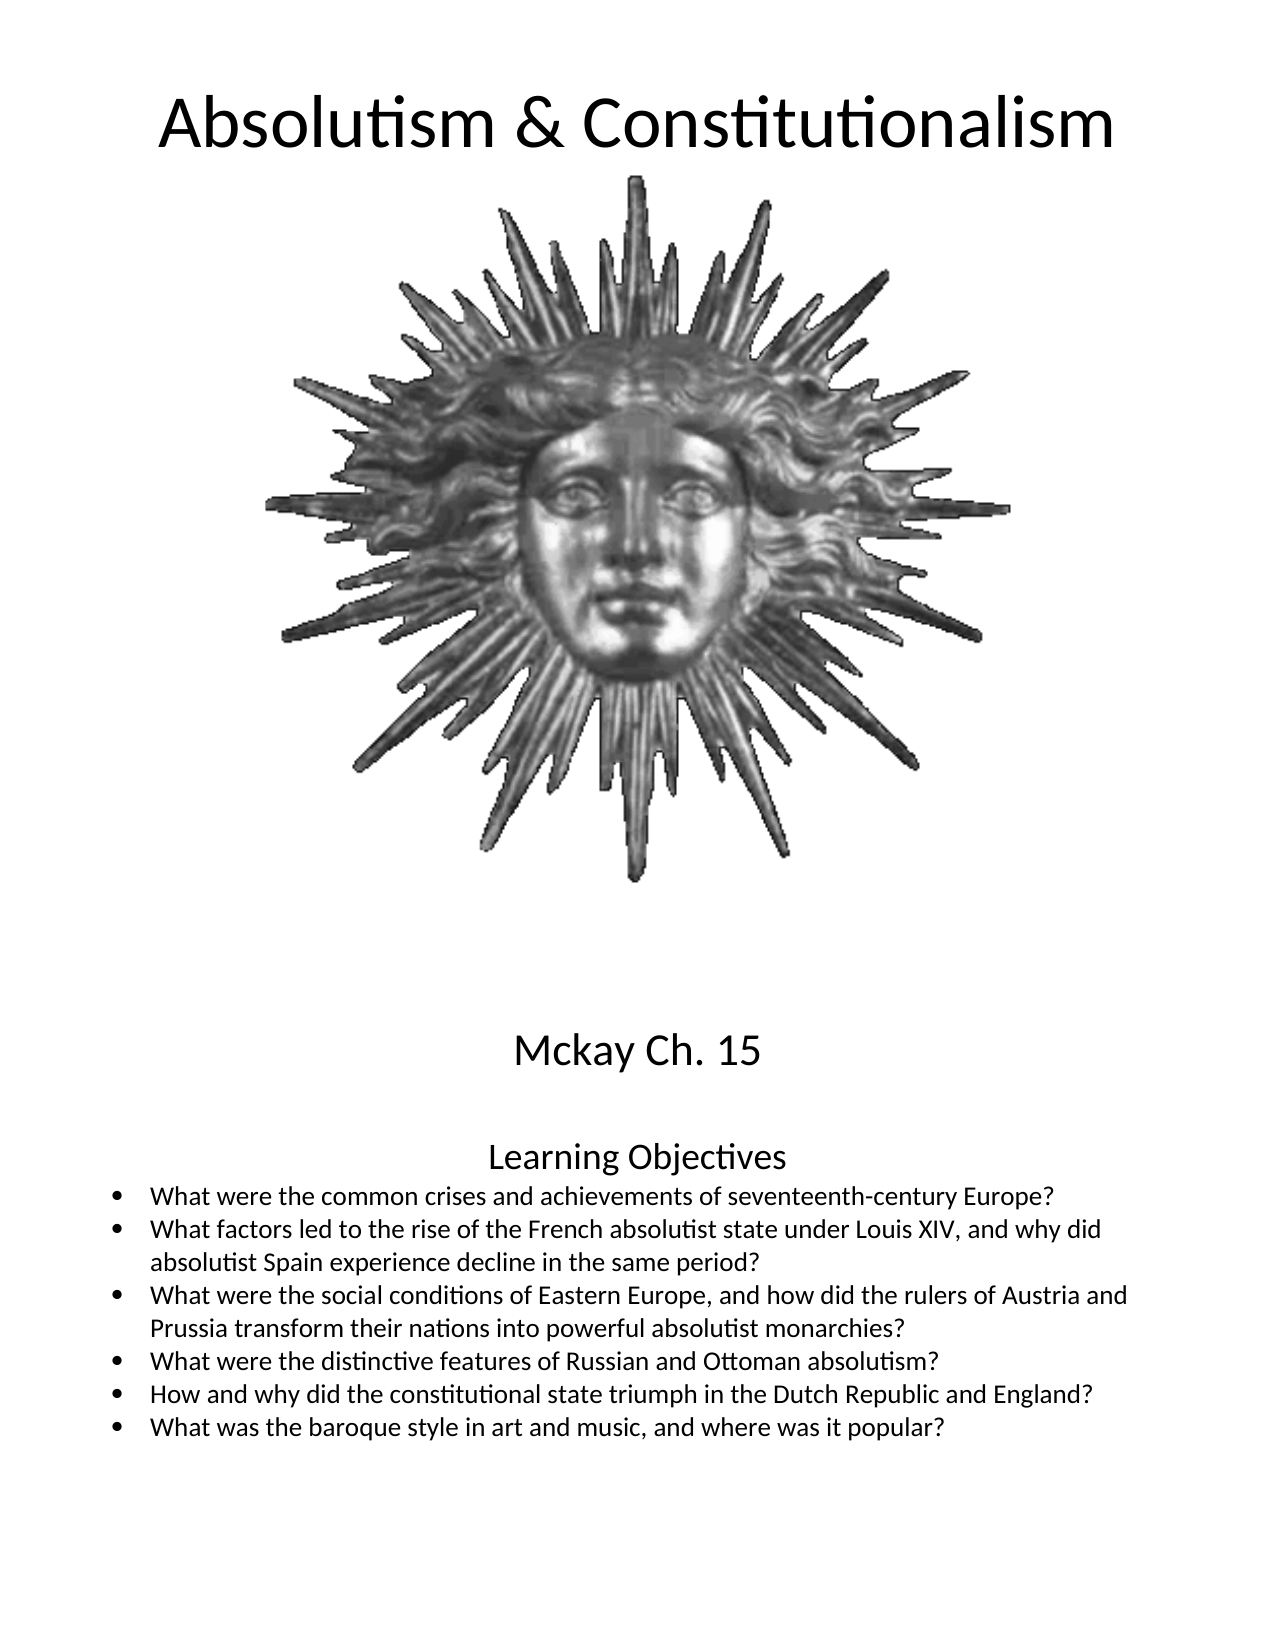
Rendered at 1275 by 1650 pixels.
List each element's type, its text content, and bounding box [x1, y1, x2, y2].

subtitle Learning Objectives [75, 1133, 1200, 1179]
list What were the social conditions of Eastern Europe, and how did the rulers of Austria and Prussia transform their nations into powerful absolutist monarchies? [112, 1278, 1200, 1344]
list What was the baroque style in art and music, and where was it popular? [112, 1410, 1200, 1443]
list How and why did the constitutional state triumph in the Dutch Republic and England? [112, 1377, 1200, 1410]
subtitle Mckay Ch. 15 [75, 1021, 1200, 1077]
list What were the distinctive features of Russian and Ottoman absolutism? [112, 1344, 1200, 1377]
list What were the common crises and achievements of seventeenth-century Europe? [112, 1179, 1200, 1212]
list What factors led to the rise of the French absolutist state under Louis XIV, and why did absolutist Spain experience decline in the same period? [112, 1212, 1200, 1278]
text Absolutism & Constitutionalism [75, 75, 1200, 167]
